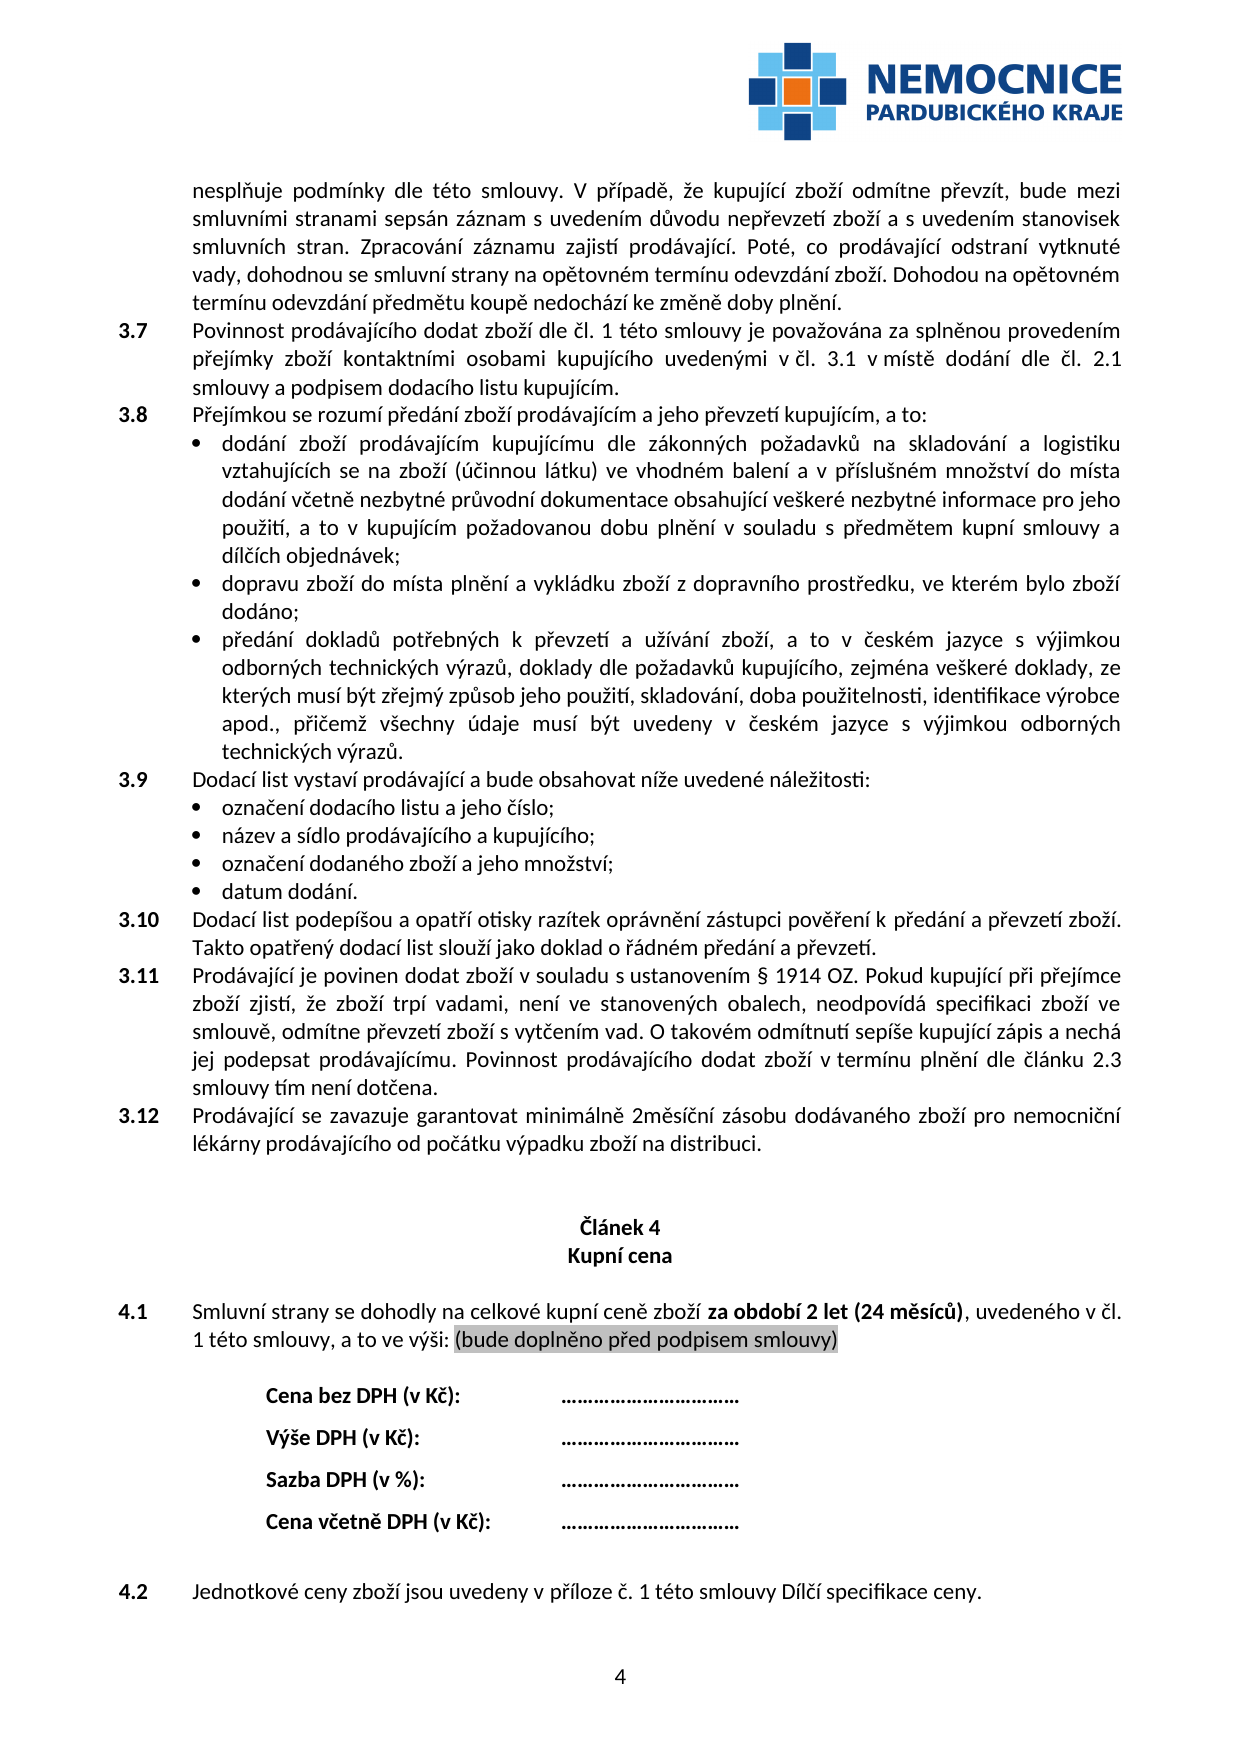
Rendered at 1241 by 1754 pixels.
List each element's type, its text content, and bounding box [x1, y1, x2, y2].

text Sazba DPH (v %): …………………………… [118, 1465, 1122, 1493]
text 4.2 Jednotkové ceny zboží jsou uvedeny v příloze č. 1 této smlouvy Dílčí specifikace ceny. [118, 1577, 1122, 1605]
text 3.8 Přejímkou se rozumí předání zboží prodávajícím a jeho převzetí kupujícím, a to: [118, 401, 1122, 429]
list předání dokladů potřebných k převzetí a užívání zboží, a to v českém jazyce s výjimkou odborných technických výrazů, doklady dle požadavků kupujícího, zejména veškeré doklady, ze kterých musí být zřejmý způsob jeho použití, skladování, doba použitelnosti, identifikace výrobce apod., přičemž všechny údaje musí být uvedeny v českém jazyce s výjimkou odborných technických výrazů. [192, 625, 1122, 765]
text 3.7 Povinnost prodávajícího dodat zboží dle čl. 1 této smlouvy je považována za splněnou provedením přejímky zboží kontaktními osobami kupujícího uvedenými v čl. 3.1 v místě dodání dle čl. 2.1 smlouvy a podpisem dodacího listu kupujícím. [118, 317, 1122, 401]
list označení dodaného zboží a jeho množství; [192, 849, 1122, 877]
text Výše DPH (v Kč): …………………………… [118, 1423, 1122, 1451]
text 4.1 Smluvní strany se dohodly na celkové kupní ceně zboží za období 2 let (24 měsíců), uvedeného v čl. 1 této smlouvy, a to ve výši: (bude doplněno před podpisem smlouvy) [118, 1297, 1122, 1353]
list datum dodání. [192, 877, 1122, 905]
text Cena bez DPH (v Kč): …………………………… [118, 1381, 1122, 1409]
text Kupní cena [118, 1241, 1122, 1269]
text 3.11 Prodávající je povinen dodat zboží v souladu s ustanovením § 1914 OZ. Pokud kupující při přejímce zboží zjistí, že zboží trpí vadami, není ve stanovených obalech, neodpovídá specifikaci zboží ve smlouvě, odmítne převzetí zboží s vytčením vad. O takovém odmítnutí sepíše kupující zápis a nechá jej podepsat prodávajícímu. Povinnost prodávajícího dodat zboží v termínu plnění dle článku 2.3 smlouvy tím není dotčena. [118, 961, 1122, 1101]
text 3.10 Dodací list podepíšou a opatří otisky razítek oprávnění zástupci pověření k předání a převzetí zboží. Takto opatřený dodací list slouží jako doklad o řádném předání a převzetí. [118, 905, 1122, 961]
list dopravu zboží do místa plnění a vykládku zboží z dopravního prostředku, ve kterém bylo zboží dodáno; [192, 569, 1122, 625]
text Cena včetně DPH (v Kč): …………………………… [118, 1507, 1122, 1535]
list název a sídlo prodávajícího a kupujícího; [192, 821, 1122, 849]
picture [747, 41, 1123, 142]
list označení dodacího listu a jeho číslo; [192, 793, 1122, 821]
text Článek 4 [118, 1213, 1122, 1241]
list dodání zboží prodávajícím kupujícímu dle zákonných požadavků na skladování a logistiku vztahujících se na zboží (účinnou látku) ve vhodném balení a v příslušném množství do místa dodání včetně nezbytné průvodní dokumentace obsahující veškeré nezbytné informace pro jeho použití, a to v kupujícím požadovanou dobu plnění v souladu s předmětem kupní smlouvy a dílčích objednávek; [192, 429, 1122, 569]
text 3.12 Prodávající se zavazuje garantovat minimálně 2měsíční zásobu dodávaného zboží pro nemocniční lékárny prodávajícího od počátku výpadku zboží na distribuci. [118, 1101, 1122, 1157]
text 3.9 Dodací list vystaví prodávající a bude obsahovat níže uvedené náležitosti: [118, 765, 1122, 793]
